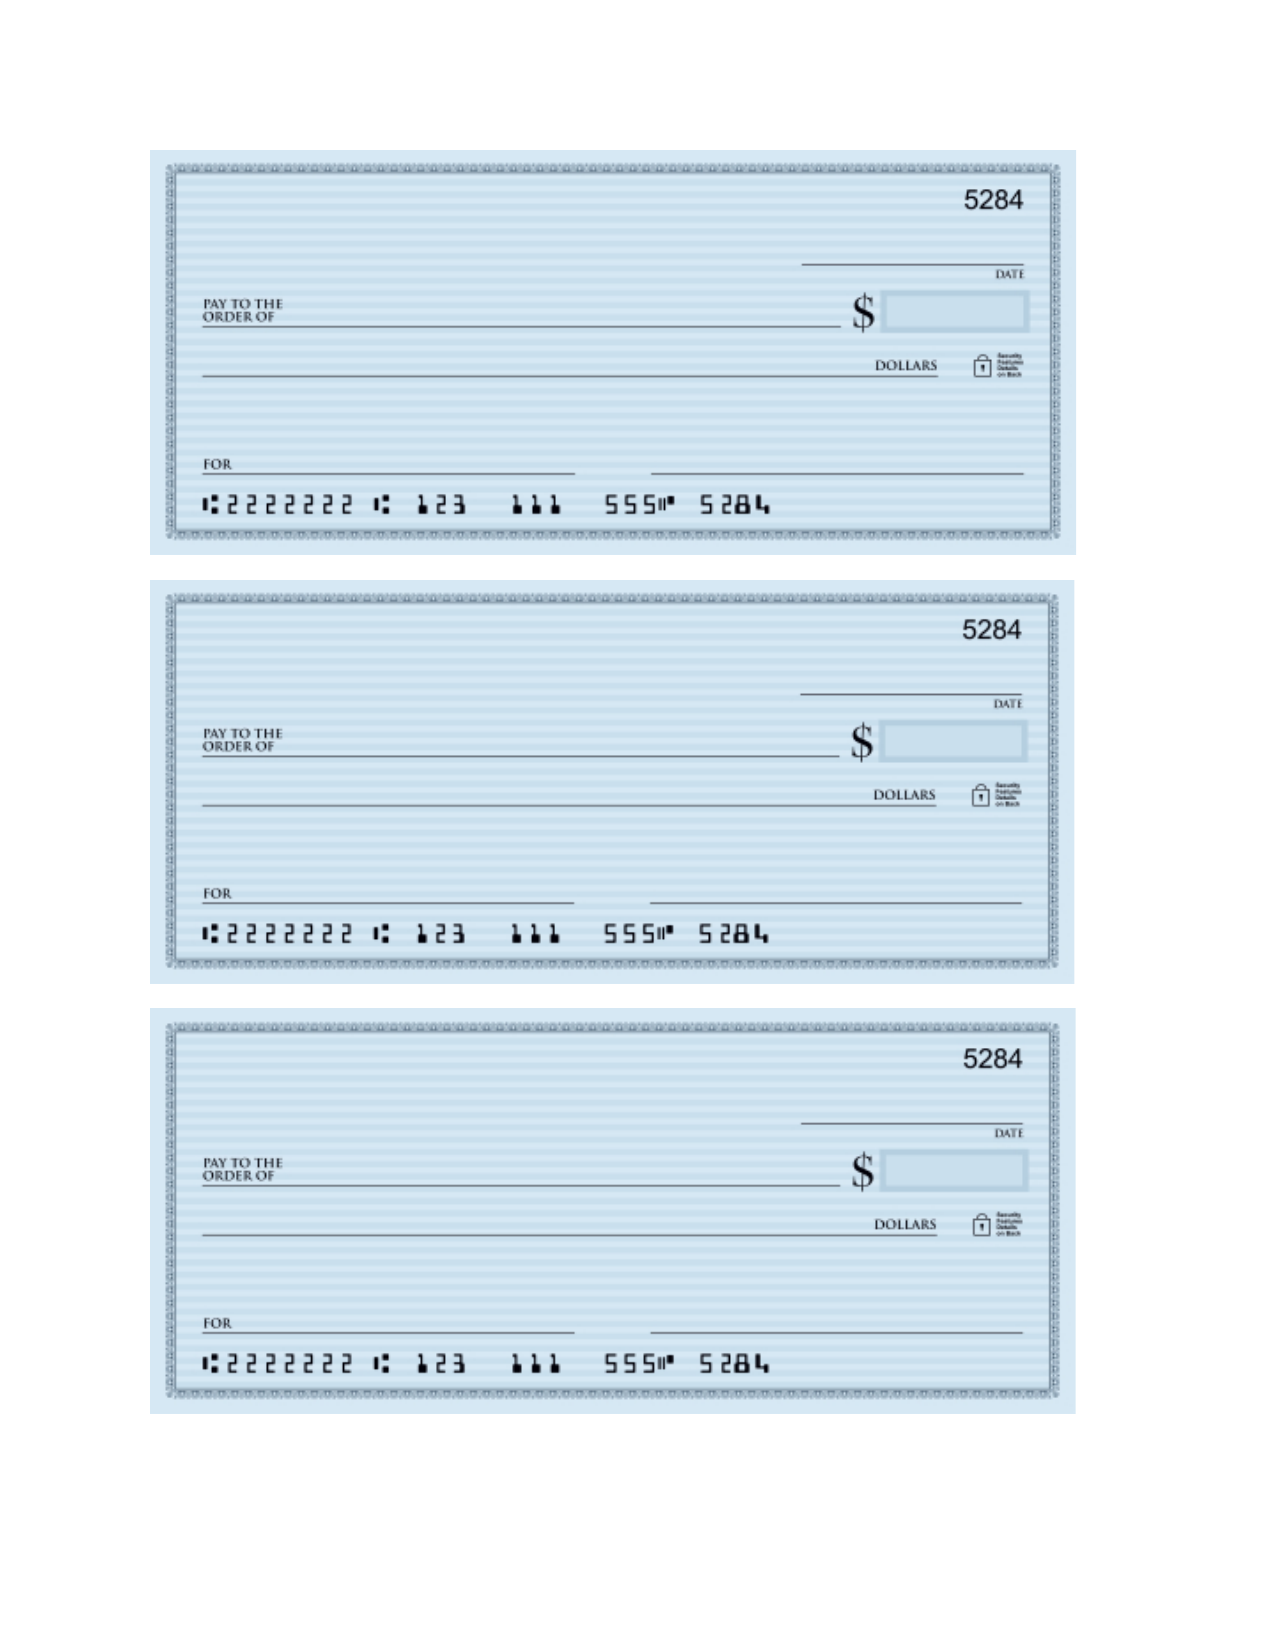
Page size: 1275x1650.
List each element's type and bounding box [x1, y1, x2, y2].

picture [150, 150, 1077, 555]
picture [150, 580, 1075, 984]
picture [150, 1008, 1076, 1414]
